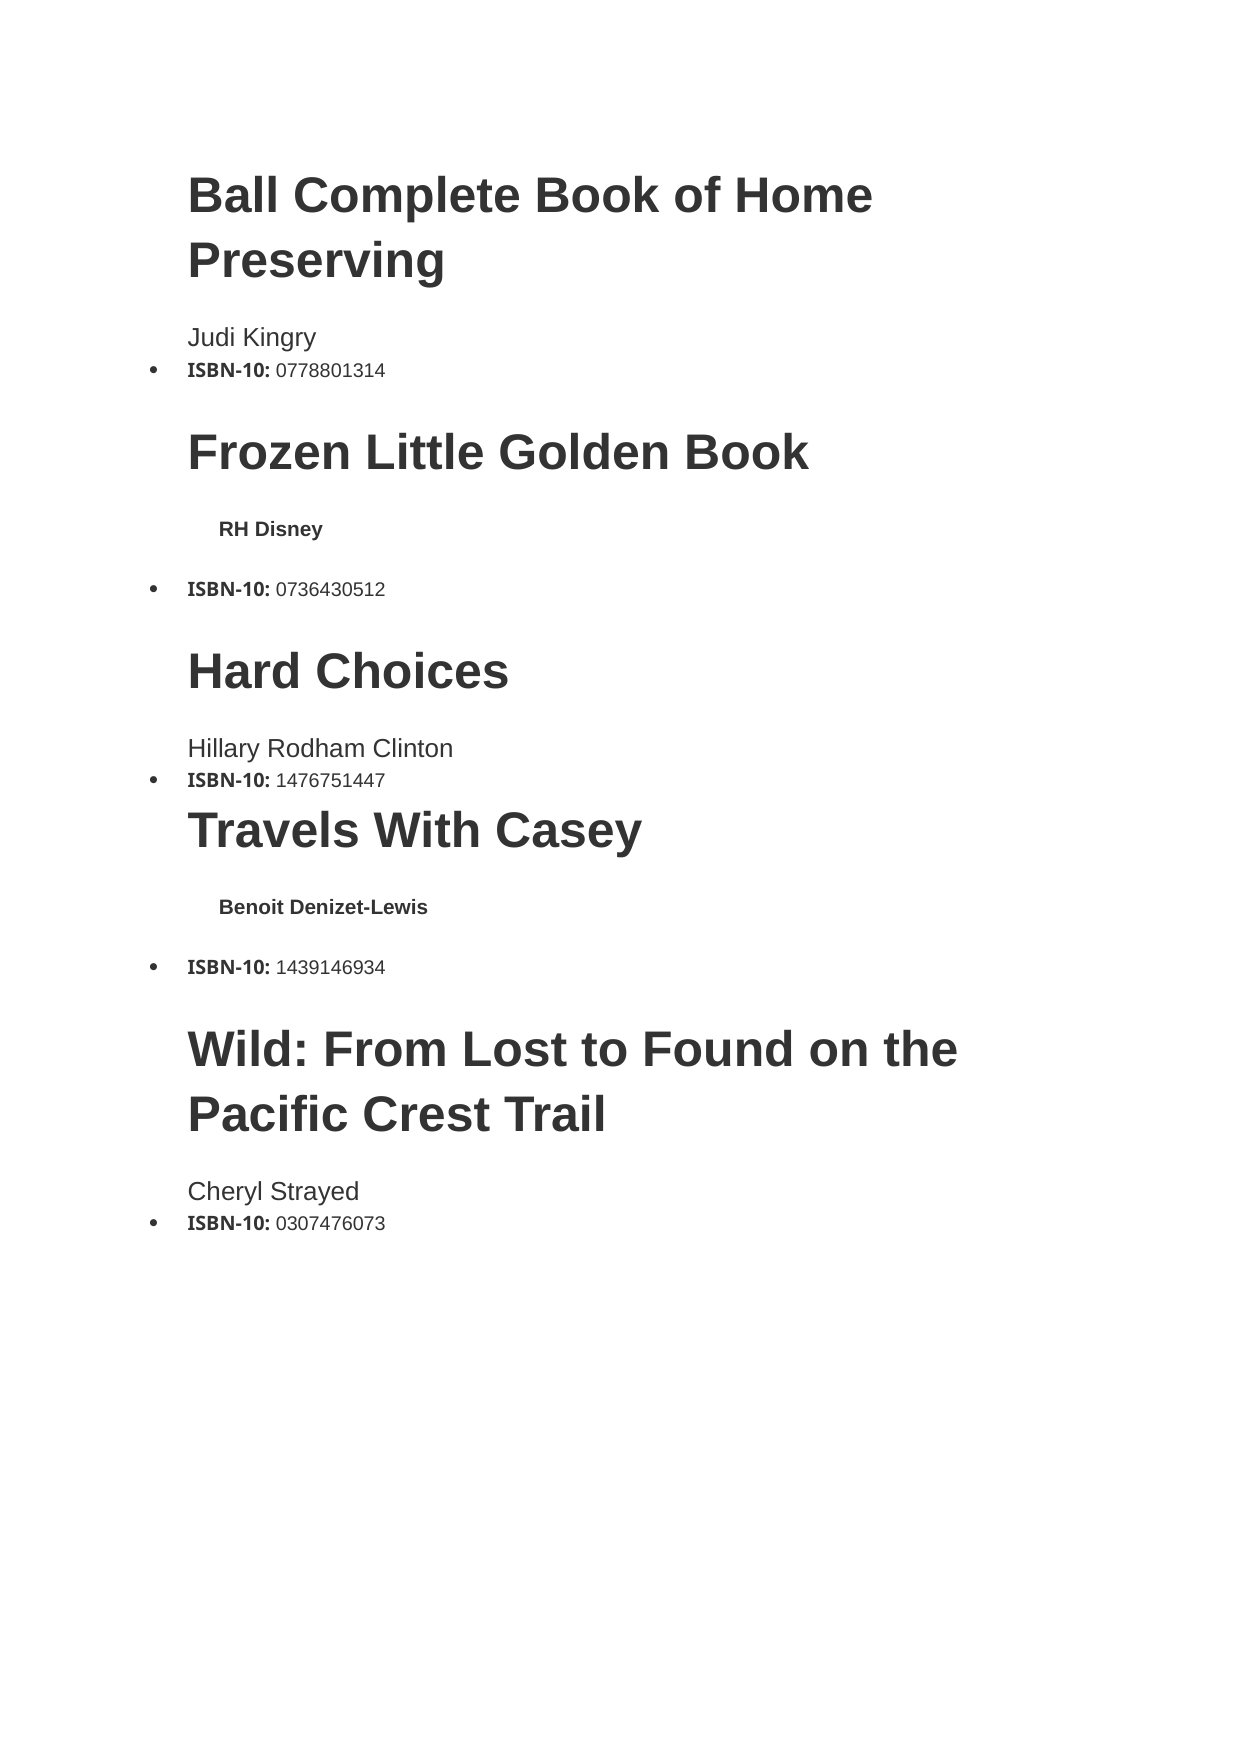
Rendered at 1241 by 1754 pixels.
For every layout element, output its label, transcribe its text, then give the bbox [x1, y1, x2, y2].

text Hillary Rodham Clinton [187, 732, 1053, 764]
list ISBN-10: 0736430512 [150, 572, 1053, 605]
list ISBN-10: 0307476073 [150, 1207, 1053, 1239]
text Cheryl Strayed [187, 1174, 1053, 1207]
text Judi Kingry [187, 321, 1053, 354]
subtitle RH Disney [219, 513, 1053, 545]
list ISBN-10: 0778801314 [150, 354, 1053, 386]
list ISBN-10: 1476751447 [150, 764, 1053, 797]
subtitle Wild: From Lost to Found on the Pacific Crest Trail [187, 1015, 1053, 1145]
subtitle Frozen Little Golden Book [187, 419, 1053, 484]
subtitle Travels With Casey [187, 797, 1053, 862]
subtitle Hard Choices [187, 637, 1053, 702]
list ISBN-10: 1439146934 [150, 950, 1053, 983]
subtitle Benoit Denizet-Lewis [219, 891, 1053, 923]
subtitle Ball Complete Book of Home Preserving [187, 162, 1053, 292]
